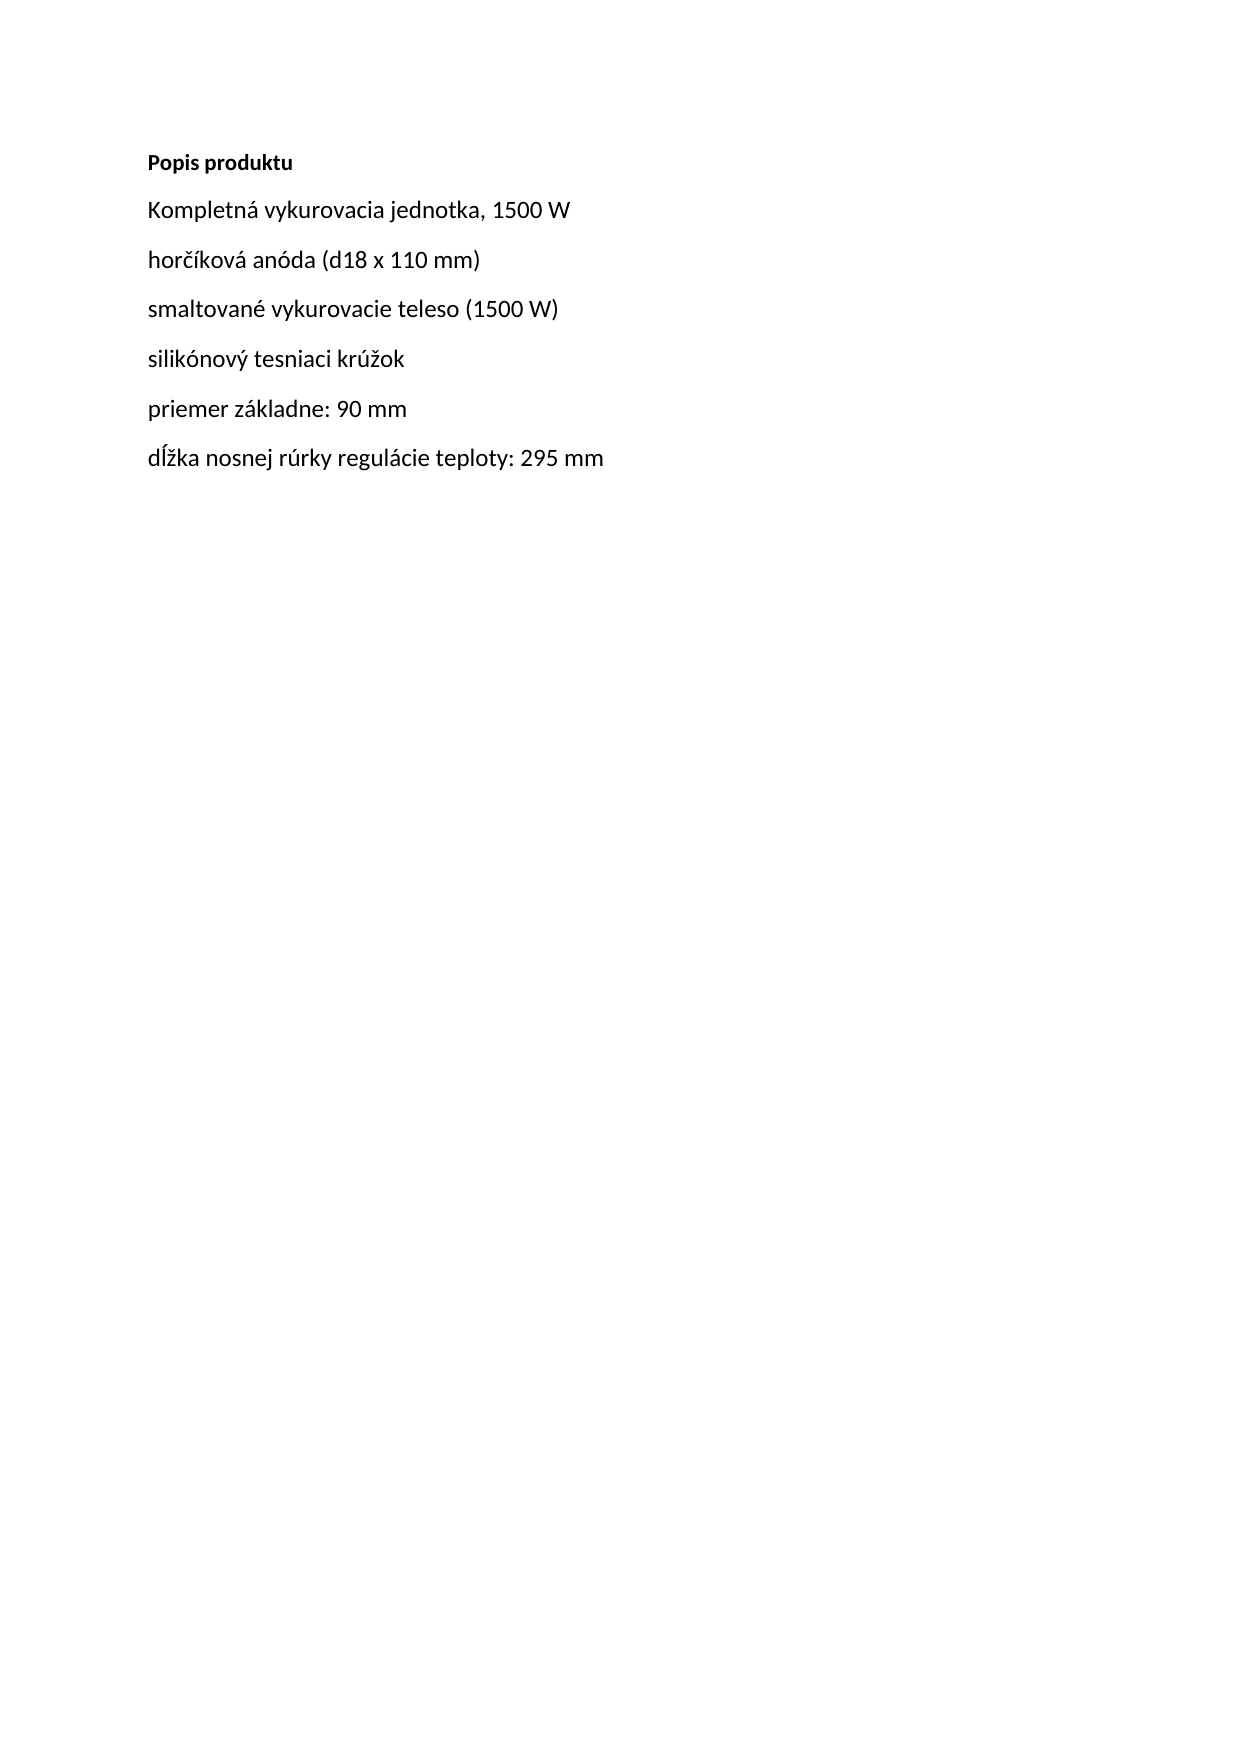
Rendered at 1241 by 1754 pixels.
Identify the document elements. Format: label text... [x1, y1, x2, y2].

text dĺžka nosnej rúrky regulácie teploty: 295 mm [148, 442, 1093, 473]
text horčíková anóda (d18 x 110 mm) [148, 244, 1093, 274]
text Kompletná vykurovacia jednotka, 1500 W [148, 194, 1093, 225]
text priemer základne: 90 mm [148, 393, 1093, 423]
text smaltované vykurovacie teleso (1500 W) [148, 294, 1093, 324]
text Popis produktu [148, 148, 1093, 176]
text silikónový tesniaci krúžok [148, 343, 1093, 374]
